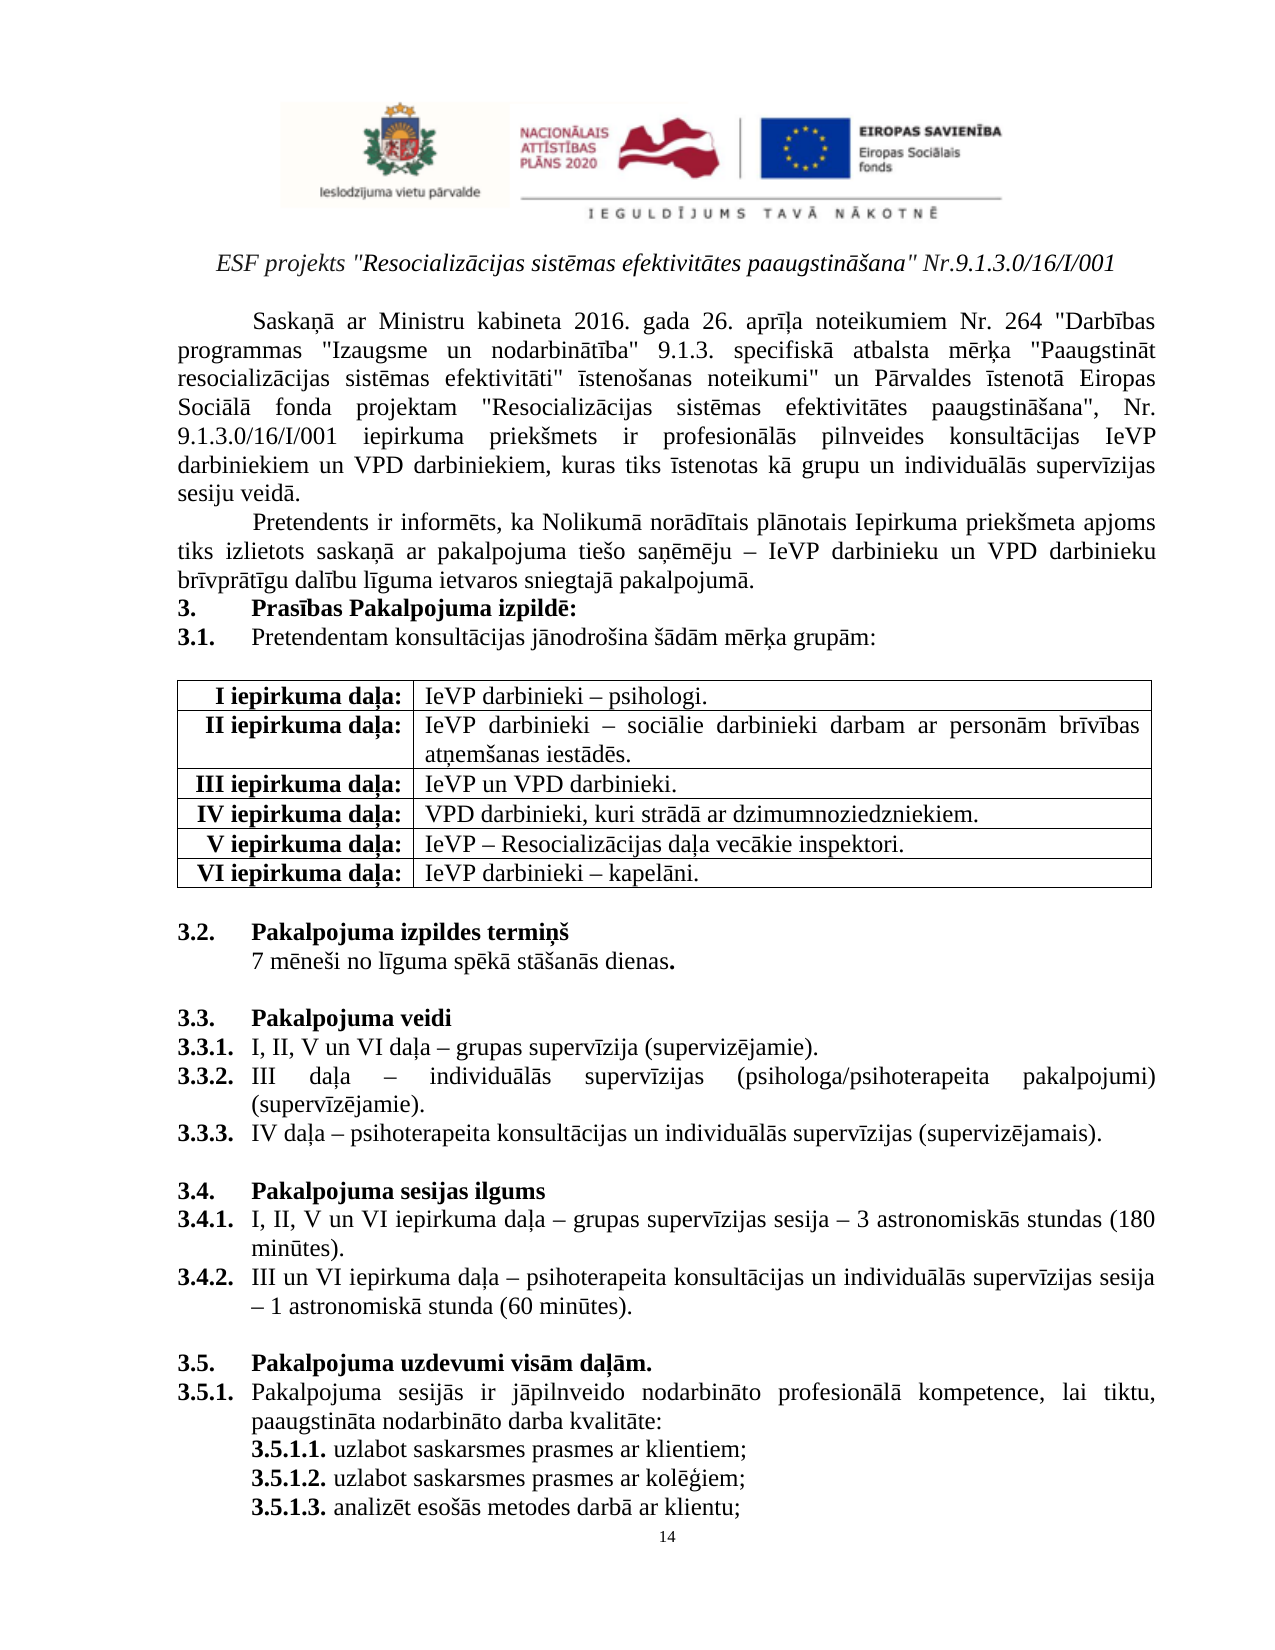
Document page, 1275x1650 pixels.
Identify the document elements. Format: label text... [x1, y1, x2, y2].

table_cell III iepirkuma daļa: [178, 769, 413, 798]
list I, II, V un VI daļa – grupas supervīzija (supervizējamie). [177, 1032, 1157, 1061]
list IV daļa – psihoterapeita konsultācijas un individuālās supervīzijas (supervizējamais). [177, 1118, 1157, 1147]
picture [280, 75, 1054, 249]
table_header I iepirkuma daļa: [178, 681, 413, 709]
list Pakalpojuma uzdevumi visām daļām. [177, 1348, 1157, 1377]
list analizēt esošās metodes darbā ar klientu; [251, 1492, 1157, 1521]
text Saskaņā ar Ministru kabineta 2016. gada 26. aprīļa noteikumiem Nr. 264 "Darbības programmas "Izaugsme un nodarbinātība" 9.1.3. specifiskā atbalsta mērķa "Paaugstināt resocializācijas sistēmas efektivitāti" īstenošanas noteikumi" un Pārvaldes īstenotā Eiropas Sociālā fonda projektam "Resocializācijas sistēmas efektivitātes paaugstināšana", Nr. 9.1.3.0/16/I/001 iepirkuma priekšmets ir profesionālās pilnveides konsultācijas IeVP darbiniekiem un VPD darbiniekiem, kuras tiks īstenotas kā grupu un individuālās supervīzijas sesiju veidā. [177, 306, 1157, 507]
table_cell IeVP darbinieki – kapelāni. [414, 859, 1151, 887]
list 7 mēneši no līguma spēkā stāšanās dienas. [251, 946, 1157, 974]
table_cell VI iepirkuma daļa: [178, 859, 413, 887]
list Pakalpojuma veidi [177, 1003, 1157, 1032]
list uzlabot saskarsmes prasmes ar kolēģiem; [251, 1463, 1157, 1492]
table_cell V iepirkuma daļa: [178, 829, 413, 857]
list uzlabot saskarsmes prasmes ar klientiem; [251, 1434, 1157, 1463]
list Prasības Pakalpojuma izpildē: [177, 593, 1157, 622]
table_cell IeVP – Resocializācijas daļa vecākie inspektori. [414, 829, 1151, 857]
list Pretendentam konsultācijas jānodrošina šādām mērķa grupām: [177, 622, 1157, 651]
list Pakalpojuma izpildes termiņš [177, 917, 1157, 946]
table_cell IeVP un VPD darbinieki. [414, 769, 1151, 798]
table_header IeVP darbinieki – psihologi. [414, 681, 1151, 709]
list III un VI iepirkuma daļa – psihoterapeita konsultācijas un individuālās supervīzijas sesija – 1 astronomiskā stunda (60 minūtes). [177, 1262, 1157, 1319]
list I, II, V un VI iepirkuma daļa – grupas supervīzijas sesija – 3 astronomiskās stundas (180 minūtes). [177, 1204, 1157, 1262]
text Pretendents ir informēts, ka Nolikumā norādītais plānotais Iepirkuma priekšmeta apjoms tiks izlietots saskaņā ar pakalpojuma tiešo saņēmēju – IeVP darbinieku un VPD darbinieku brīvprātīgu dalību līguma ietvaros sniegtajā pakalpojumā. [177, 507, 1157, 593]
list III daļa – individuālās supervīzijas (psihologa/psihoterapeita pakalpojumi) (supervīzējamie). [177, 1061, 1157, 1118]
table_cell II iepirkuma daļa: [178, 711, 413, 768]
table_cell VPD darbinieki, kuri strādā ar dzimumnoziedzniekiem. [414, 799, 1151, 828]
table_cell IV iepirkuma daļa: [178, 799, 413, 828]
list Pakalpojuma sesijās ir jāpilnveido nodarbināto profesionālā kompetence, lai tiktu, paaugstināta nodarbināto darba kvalitāte: [177, 1377, 1157, 1434]
list Pakalpojuma sesijas ilgums [177, 1176, 1157, 1204]
table_cell IeVP darbinieki – sociālie darbinieki darbam ar personām brīvības atņemšanas iestādēs. [414, 711, 1151, 768]
